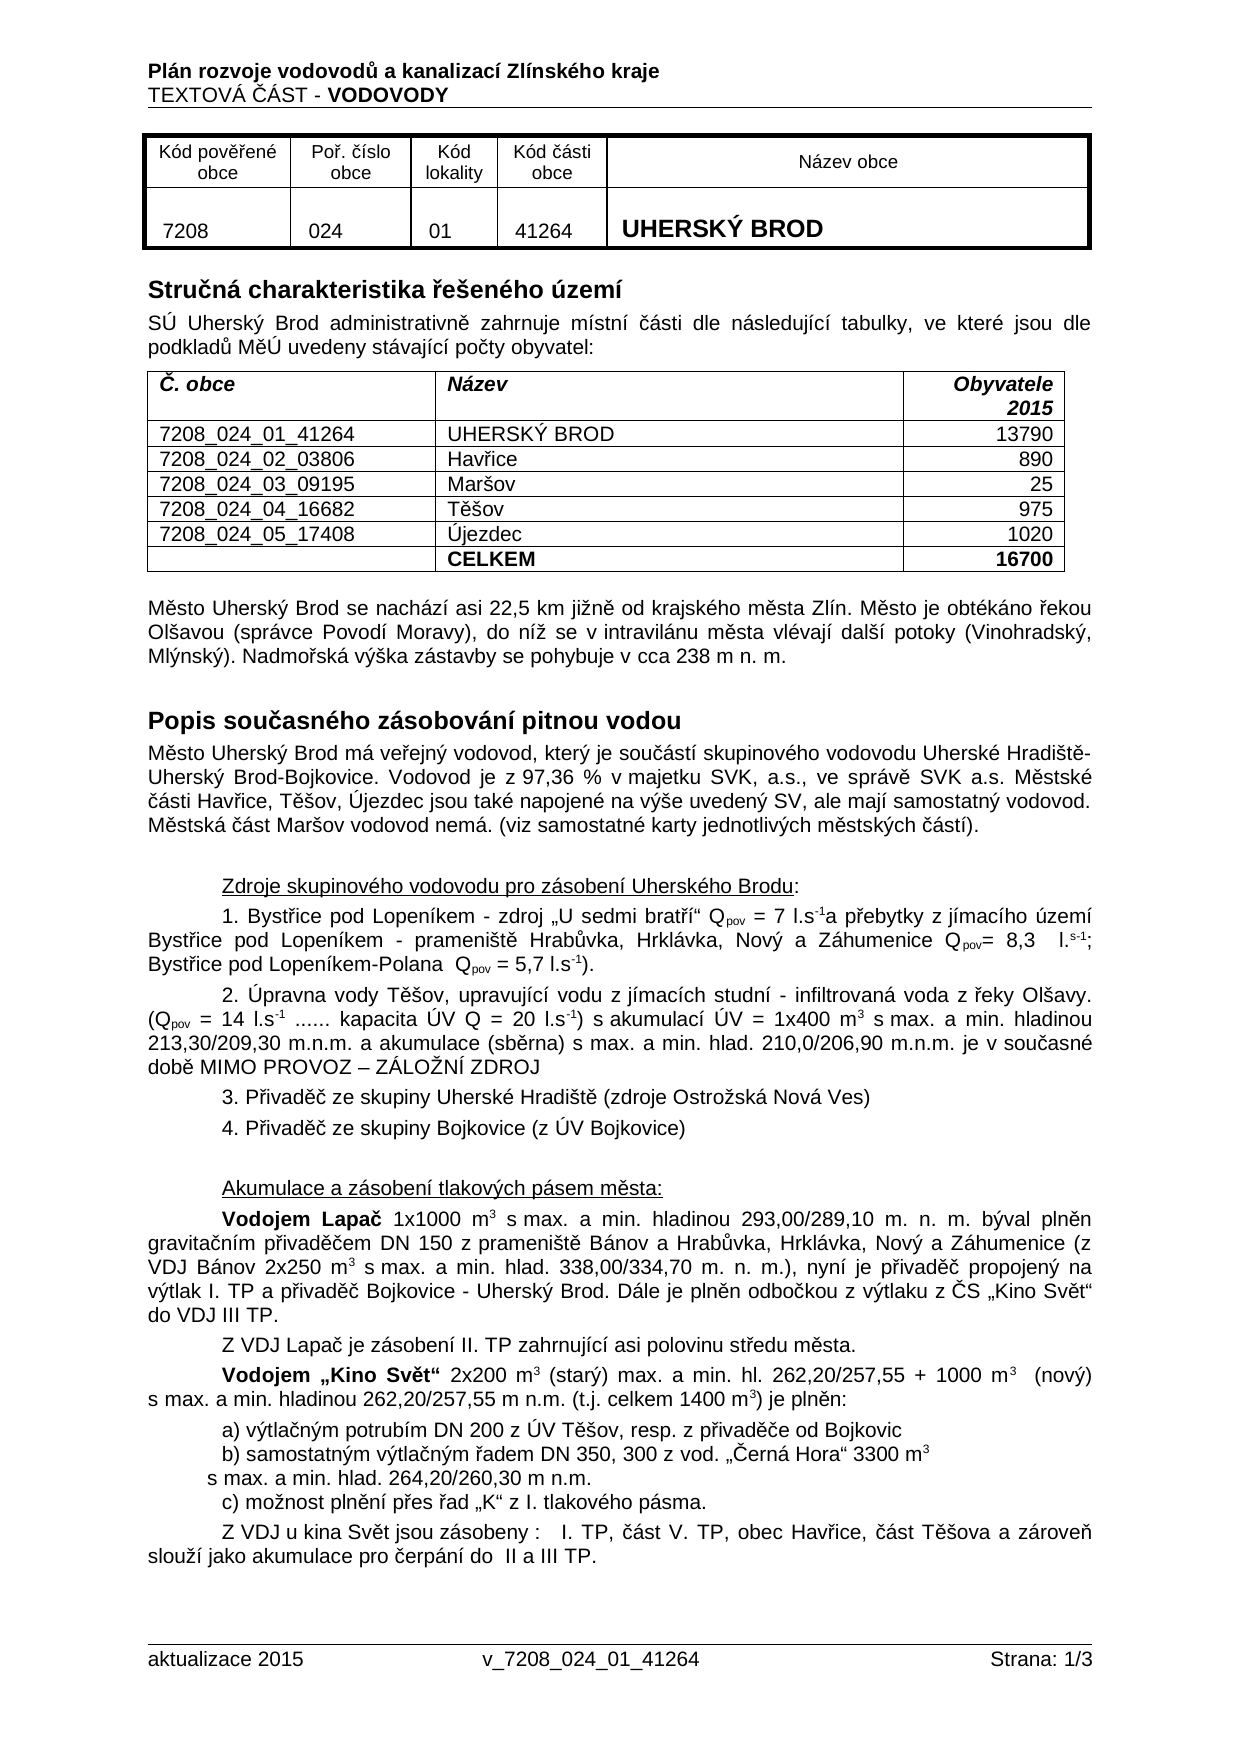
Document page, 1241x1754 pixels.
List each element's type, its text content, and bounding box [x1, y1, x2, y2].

table_cell 16700 [904, 547, 1064, 571]
table_cell Havřice [436, 447, 903, 471]
table_cell 25 [904, 472, 1064, 496]
table_header Kód části obce [498, 138, 606, 187]
table_cell 7208_024_01_41264 [148, 421, 435, 446]
table_cell UHERSKÝ BROD [608, 188, 1087, 246]
text Z VDJ u kina Svět jsou zásobeny : I. TP, část V. TP, obec Havřice, část Těšova a zároveň slouží jako akumulace pro čerpání do II a III TP. [148, 1520, 1092, 1568]
subtitle Popis současného zásobování pitnou vodou [148, 706, 1092, 735]
table_cell 7208_024_04_16682 [148, 497, 435, 521]
text Z VDJ Lapač je zásobení II. TP zahrnující asi polovinu středu města. [148, 1333, 1092, 1357]
table_cell 01 [412, 188, 497, 246]
table_header Obyvatele 2015 [904, 372, 1064, 420]
table_header Název [436, 372, 903, 420]
text 3. Přivaděč ze skupiny Uherské Hradiště (zdroje Ostrožská Nová Ves) [148, 1085, 1092, 1109]
text Akumulace a zásobení tlakových pásem města: [148, 1176, 1092, 1200]
text Vodojem „Kino Svět“ 2x200 m3 (starý) max. a min. hl. 262,20/257,55 + 1000 m3 (nový) s max. a min. hladinou 262,20/257,55 m n.m. (t.j. celkem 1400 m3) je plněn: [148, 1363, 1092, 1411]
table_cell UHERSKÝ BROD [436, 421, 903, 446]
table_cell CELKEM [436, 547, 903, 571]
table_cell 1020 [904, 522, 1064, 546]
table_cell 7208_024_05_17408 [148, 522, 435, 546]
text 4. Přivaděč ze skupiny Bojkovice (z ÚV Bojkovice) [148, 1116, 1092, 1139]
table_cell [148, 547, 435, 571]
text c) možnost plnění přes řad „K“ z I. tlakového pásma. [148, 1490, 1092, 1514]
text SÚ Uherský Brod administrativně zahrnuje místní části dle následující tabulky, ve které jsou dle podkladů MěÚ uvedeny stávající počty obyvatel: [148, 311, 1092, 359]
text 2. Úpravna vody Těšov, upravující vodu z jímacích studní - infiltrovaná voda z řeky Olšavy. (Qpov = 14 l.s-1 ...... kapacita ÚV Q = 20 l.s-1) s akumulací ÚV = 1x400 m3 s max. a min. hladinou 213,30/209,30 m.n.m. a akumulace (sběrna) s max. a min. hlad. 210,0/206,90 m.n.m. je v současné době MIMO PROVOZ – ZÁLOŽNÍ ZDROJ [148, 983, 1092, 1079]
table_cell Těšov [436, 497, 903, 521]
table_cell 41264 [498, 188, 606, 246]
table_cell 7208 [147, 188, 290, 246]
table_header Název obce [608, 138, 1087, 187]
text Vodojem Lapač 1x1000 m3 s max. a min. hladinou 293,00/289,10 m. n. m. býval plněn gravitačním přivaděčem DN 150 z prameniště Bánov a Hrabůvka, Hrklávka, Nový a Záhumenice (z VDJ Bánov 2x250 m3 s max. a min. hlad. 338,00/334,70 m. n. m.), nyní je přivaděč propojený na výtlak I. TP a přivaděč Bojkovice - Uherský Brod. Dále je plněn odbočkou z výtlaku z ČS „Kino Svět“ do VDJ III TP. [148, 1206, 1092, 1327]
table_cell Újezdec [436, 522, 903, 546]
table_cell Maršov [436, 472, 903, 496]
subtitle Stručná charakteristika řešeného území [148, 275, 1092, 304]
text a) výtlačným potrubím DN 200 z ÚV Těšov, resp. z přivaděče od Bojkovic [148, 1418, 1092, 1442]
table_header Č. obce [148, 372, 435, 420]
text 1. Bystřice pod Lopeníkem - zdroj „U sedmi bratří“ Qpov = 7 l.s-1a přebytky z jímacího území Bystřice pod Lopeníkem - prameniště Hrabůvka, Hrklávka, Nový a Záhumenice Qpov= 8,3 l.s-1; Bystřice pod Lopeníkem-Polana Qpov = 5,7 l.s-1). [148, 904, 1092, 976]
text Zdroje skupinového vodovodu pro zásobení Uherského Brodu: [148, 874, 1092, 898]
text Město Uherský Brod má veřejný vodovod, který je součástí skupinového vodovodu Uherské Hradiště-Uherský Brod-Bojkovice. Vodovod je z 97,36 % v majetku SVK, a.s., ve správě SVK a.s. Městské části Havřice, Těšov, Újezdec jsou také napojené na výše uvedený SV, ale mají samostatný vodovod. Městská část Maršov vodovod nemá. (viz samostatné karty jednotlivých městských částí). [148, 741, 1092, 837]
text b) samostatným výtlačným řadem DN 350, 300 z vod. „Černá Hora“ 3300 m3 s max. a min. hlad. 264,20/260,30 m n.m. [148, 1442, 1092, 1490]
table_header Kód lokality [412, 138, 497, 187]
table_cell 7208_024_03_09195 [148, 472, 435, 496]
table_cell 024 [291, 188, 410, 246]
table_cell 975 [904, 497, 1064, 521]
table_header Poř. číslo obce [291, 138, 410, 187]
text Město Uherský Brod se nachází asi 22,5 km jižně od krajského města Zlín. Město je obtékáno řekou Olšavou (správce Povodí Moravy), do níž se v intravilánu města vlévají další potoky (Vinohradský, Mlýnský). Nadmořská výška zástavby se pohybuje v cca 238 m n. m. [148, 596, 1092, 668]
table_cell 890 [904, 447, 1064, 471]
table_header Kód pověřené obce [147, 138, 290, 187]
table_cell 13790 [904, 421, 1064, 446]
table_cell 7208_024_02_03806 [148, 447, 435, 471]
